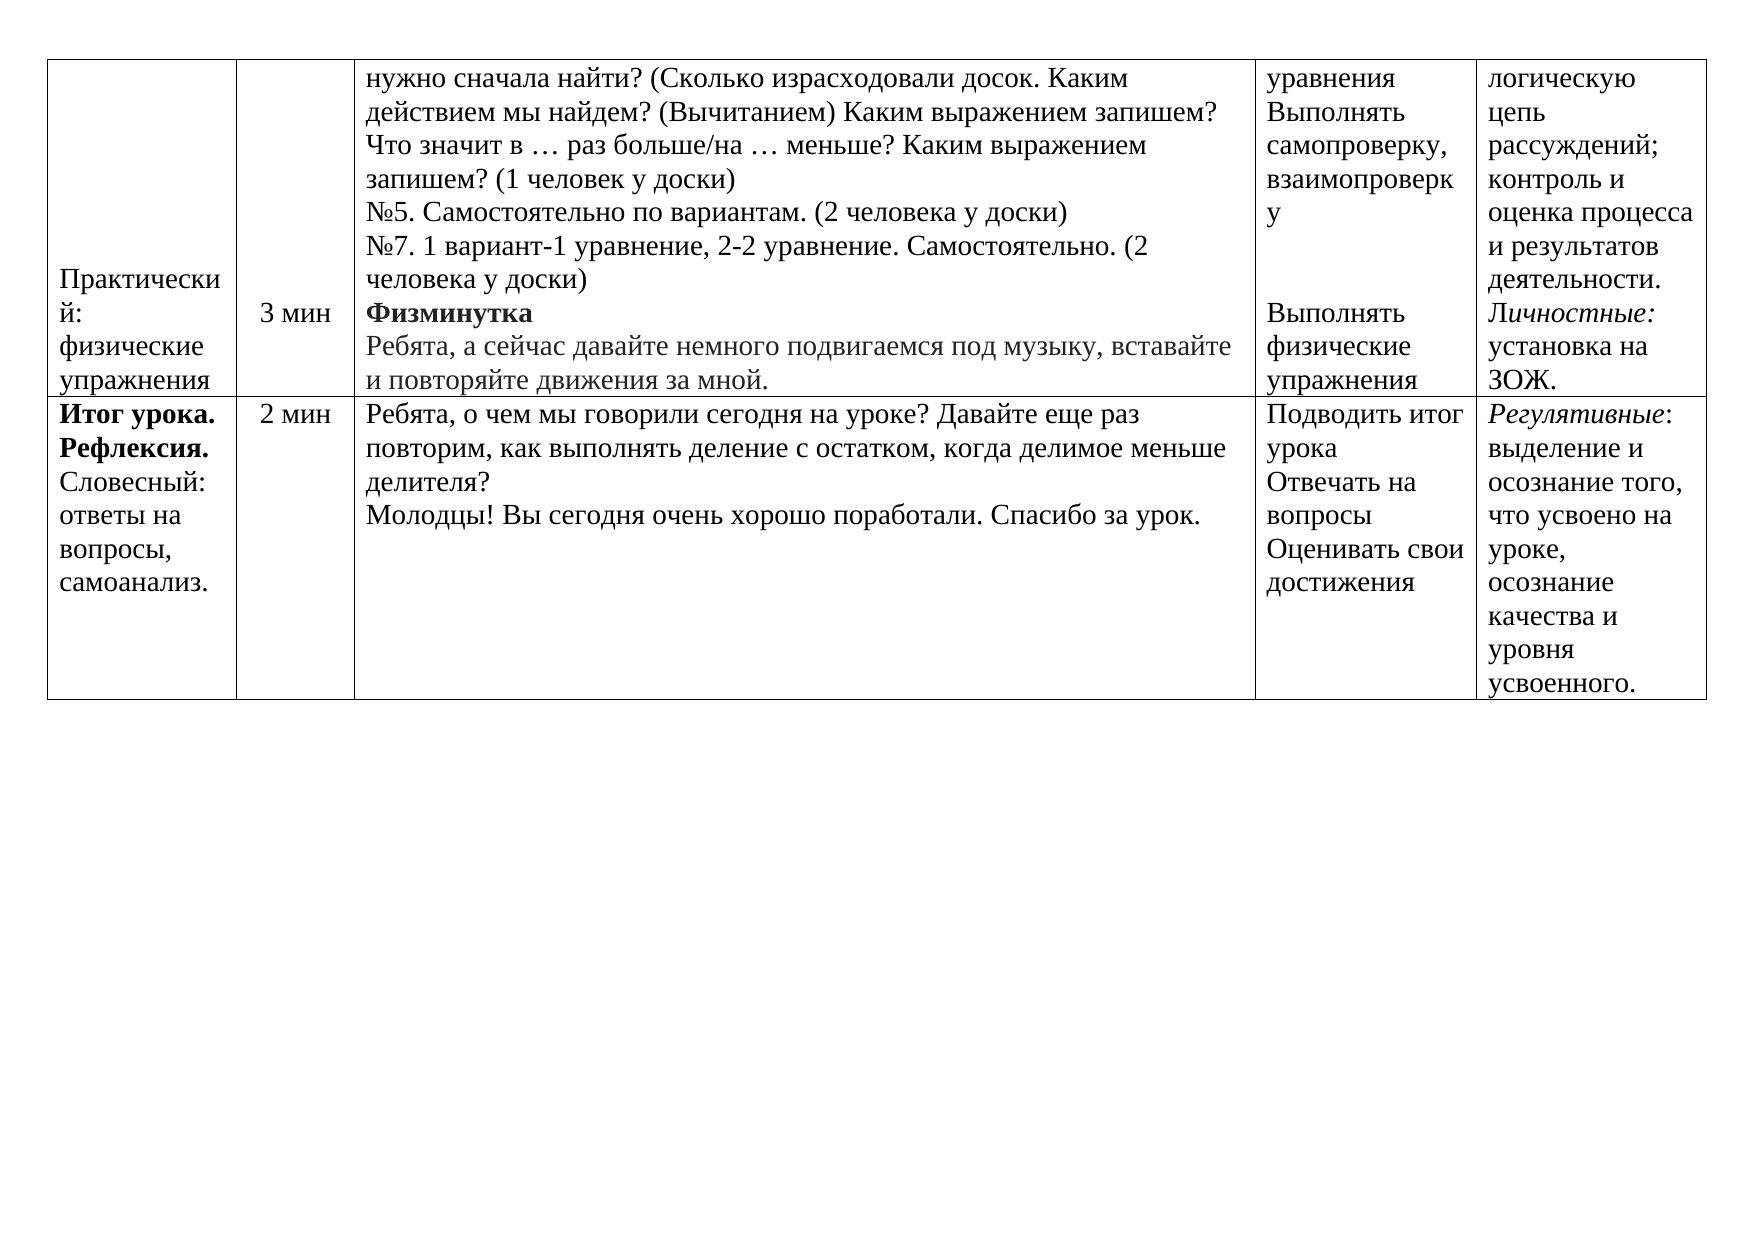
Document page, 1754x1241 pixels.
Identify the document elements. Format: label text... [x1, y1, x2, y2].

table_cell Регулятивные: выделение и осознание того, что усвоено на уроке, осознание качества и уровня усвоенного. [1477, 397, 1706, 698]
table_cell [355, 60, 1255, 396]
table_cell Ребята, о чем мы говорили сегодня на уроке? Давайте еще раз повторим, как выполнять деление с остатком, когда делимое меньше делителя? Молодцы! Вы сегодня очень хорошо поработали. Спасибо за урок. [355, 397, 1255, 698]
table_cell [48, 60, 236, 396]
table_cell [1477, 60, 1706, 396]
table_cell Подводить итог урока Отвечать на вопросы Оценивать свои достижения [1256, 397, 1476, 698]
table_cell 29 мин 3 мин [237, 60, 354, 396]
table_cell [1256, 60, 1476, 396]
table_cell 2 мин [237, 397, 354, 698]
table_cell Итог урока. Рефлексия. Словесный: ответы на вопросы, самоанализ. [48, 397, 236, 698]
